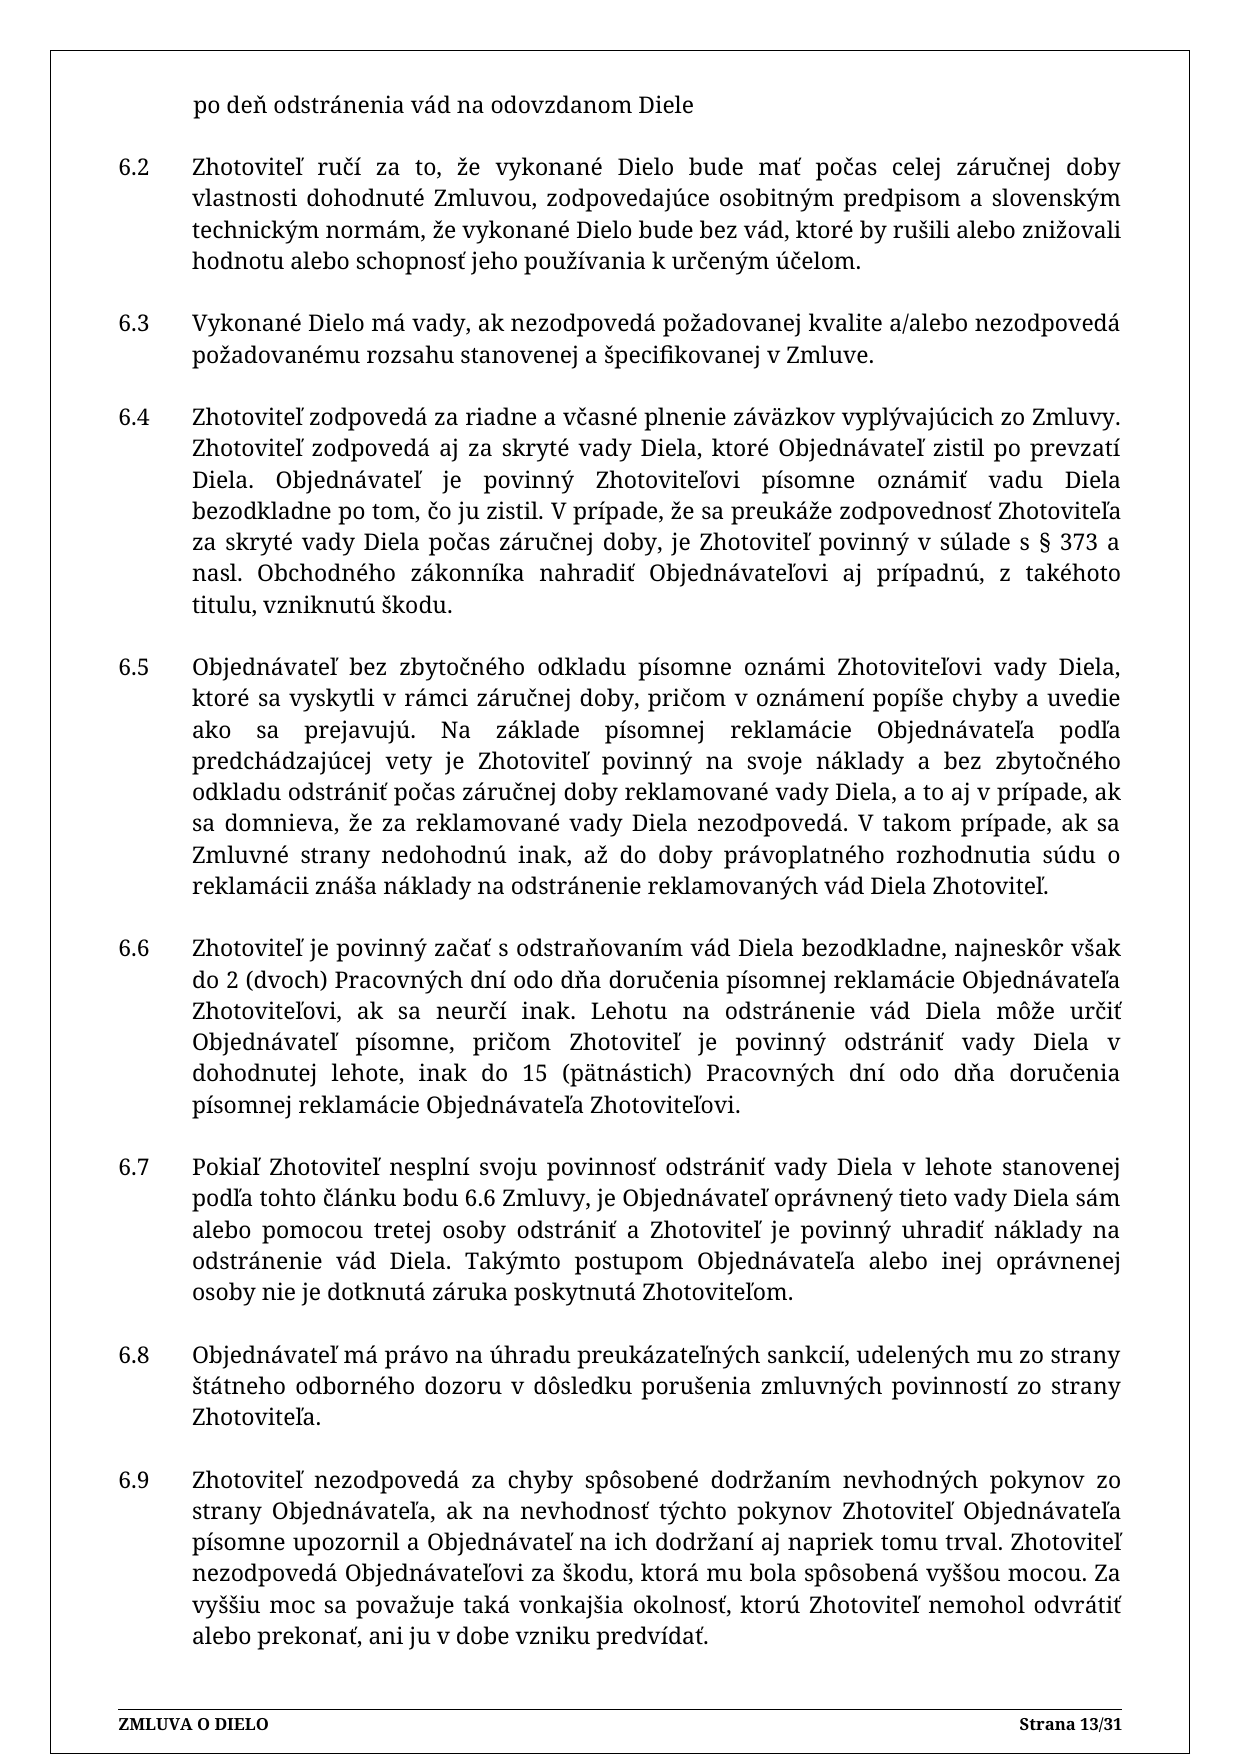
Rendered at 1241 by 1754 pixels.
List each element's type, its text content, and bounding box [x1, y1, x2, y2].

list Vykonané Dielo má vady, ak nezodpovedá požadovanej kvalite a/alebo nezodpovedá požadovanému rozsahu stanovenej a špecifikovanej v Zmluve. [118, 307, 1122, 370]
list Zhotoviteľ nezodpovedá za chyby spôsobené dodržaním nevhodných pokynov zo strany Objednávateľa, ak na nevhodnosť týchto pokynov Zhotoviteľ Objednávateľa písomne upozornil a Objednávateľ na ich dodržaní aj napriek tomu trval. Zhotoviteľ nezodpovedá Objednávateľovi za škodu, ktorá mu bola spôsobená vyššou mocou. Za vyššiu moc sa považuje taká vonkajšia okolnosť, ktorú Zhotoviteľ nemohol odvrátiť alebo prekonať, ani ju v dobe vzniku predvídať. [118, 1464, 1122, 1651]
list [118, 89, 1122, 120]
list Objednávateľ má právo na úhradu preukázateľných sankcií, udelených mu zo strany štátneho odborného dozoru v dôsledku porušenia zmluvných povinností zo strany Zhotoviteľa. [118, 1339, 1122, 1432]
list Zhotoviteľ zodpovedá za riadne a včasné plnenie záväzkov vyplývajúcich zo Zmluvy. Zhotoviteľ zodpovedá aj za skryté vady Diela, ktoré Objednávateľ zistil po prevzatí Diela. Objednávateľ je povinný Zhotoviteľovi písomne oznámiť vadu Diela bezodkladne po tom, čo ju zistil. V prípade, že sa preukáže zodpovednosť Zhotoviteľa za skryté vady Diela počas záručnej doby, je Zhotoviteľ povinný v súlade s § 373 a nasl. Obchodného zákonníka nahradiť Objednávateľovi aj prípadnú, z takéhoto titulu, vzniknutú škodu. [118, 401, 1122, 620]
list Zhotoviteľ je povinný začať s odstraňovaním vád Diela bezodkladne, najneskôr však do 2 (dvoch) Pracovných dní odo dňa doručenia písomnej reklamácie Objednávateľa Zhotoviteľovi, ak sa neurčí inak. Lehotu na odstránenie vád Diela môže určiť Objednávateľ písomne, pričom Zhotoviteľ je povinný odstrániť vady Diela v dohodnutej lehote, inak do 15 (pätnástich) Pracovných dní odo dňa doručenia písomnej reklamácie Objednávateľa Zhotoviteľovi. [118, 932, 1122, 1120]
list Zhotoviteľ ručí za to, že vykonané Dielo bude mať počas celej záručnej doby vlastnosti dohodnuté Zmluvou, zodpovedajúce osobitným predpisom a slovenským technickým normám, že vykonané Dielo bude bez vád, ktoré by rušili alebo znižovali hodnotu alebo schopnosť jeho používania k určeným účelom. [118, 151, 1122, 276]
list Pokiaľ Zhotoviteľ nesplní svoju povinnosť odstrániť vady Diela v lehote stanovenej podľa tohto článku bodu 6.6 Zmluvy, je Objednávateľ oprávnený tieto vady Diela sám alebo pomocou tretej osoby odstrániť a Zhotoviteľ je povinný uhradiť náklady na odstránenie vád Diela. Takýmto postupom Objednávateľa alebo inej oprávnenej osoby nie je dotknutá záruka poskytnutá Zhotoviteľom. [118, 1151, 1122, 1307]
list Objednávateľ bez zbytočného odkladu písomne oznámi Zhotoviteľovi vady Diela, ktoré sa vyskytli v rámci záručnej doby, pričom v oznámení popíše chyby a uvedie ako sa prejavujú. Na základe písomnej reklamácie Objednávateľa podľa predchádzajúcej vety je Zhotoviteľ povinný na svoje náklady a bez zbytočného odkladu odstrániť počas záručnej doby reklamované vady Diela, a to aj v prípade, ak sa domnieva, že za reklamované vady Diela nezodpovedá. V takom prípade, ak sa Zmluvné strany nedohodnú inak, až do doby právoplatného rozhodnutia súdu o reklamácii znáša náklady na odstránenie reklamovaných vád Diela Zhotoviteľ. [118, 651, 1122, 901]
